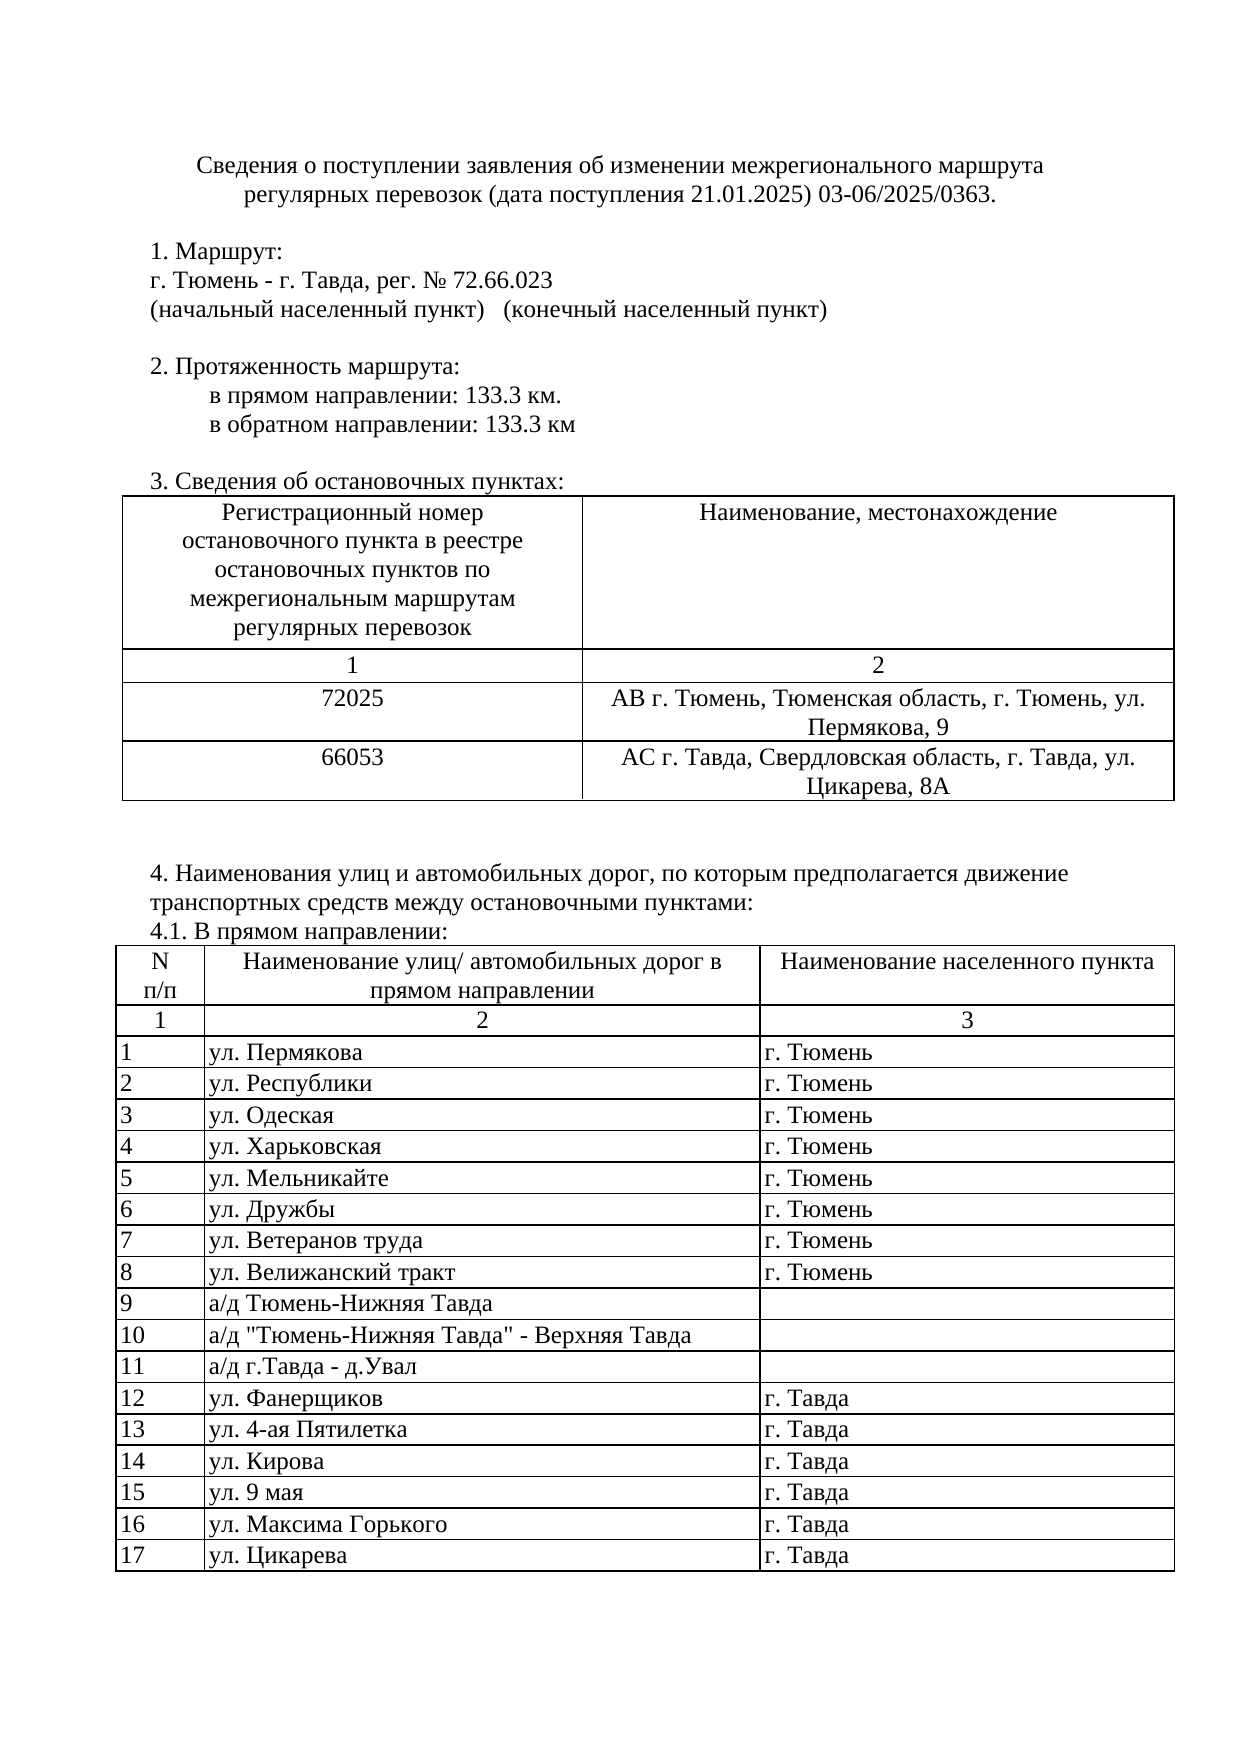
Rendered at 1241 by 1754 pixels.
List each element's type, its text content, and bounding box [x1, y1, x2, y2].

table_cell а/д "Тюмень-Нижняя Тавда" - Верхняя Тавда [205, 1320, 759, 1350]
table_cell 10 [117, 1320, 204, 1350]
table_cell ул. Мельникайте [205, 1163, 759, 1193]
table_header Наименование улиц/ автомобильных дорог в прямом направлении [205, 946, 759, 1004]
table_cell г. Тавда [761, 1383, 1174, 1413]
table_cell 2 [205, 1006, 759, 1035]
table_cell ул. Фанерщиков [205, 1383, 759, 1413]
text в обратном направлении: 133.3 км [150, 409, 1090, 437]
table_cell 3 [761, 1006, 1174, 1035]
table_cell 16 [117, 1509, 204, 1539]
table_cell 72025 [123, 683, 582, 740]
table_header N п/п [117, 946, 204, 1004]
table_cell ул. Харьковская [205, 1131, 759, 1161]
table_cell г. Тавда [761, 1415, 1174, 1444]
table_header Регистрационный номер остановочного пункта в реестре остановочных пунктов по межрегиональным маршрутам регулярных перевозок [123, 497, 582, 648]
table_cell АС г. Тавда, Свердловская область, г. Тавда, ул. Цикарева, 8А [583, 742, 1173, 799]
table_cell 66053 [123, 742, 582, 799]
table_cell ул. Пермякова [205, 1037, 759, 1067]
text 4. Наименования улиц и автомобильных дорог, по которым предполагается движение транспортных средств между остановочными пунктами: [150, 858, 1090, 916]
table_cell ул. Максима Горького [205, 1509, 759, 1539]
table_cell ул. Республики [205, 1068, 759, 1098]
table_cell г. Тюмень [761, 1163, 1174, 1193]
table_cell а/д г.Тавда - д.Увал [205, 1352, 759, 1381]
table_cell г. Тюмень [761, 1257, 1174, 1287]
table_cell 2 [583, 650, 1173, 681]
table_cell [761, 1320, 1174, 1350]
table_cell 7 [117, 1226, 204, 1256]
table_cell ул. Ветеранов труда [205, 1226, 759, 1256]
table_cell г. Тюмень [761, 1226, 1174, 1256]
table_cell 15 [117, 1477, 204, 1507]
table_cell ул. Цикарева [205, 1540, 759, 1570]
table_header Наименование, местонахождение [583, 497, 1173, 648]
table_cell 1 [117, 1006, 204, 1035]
text (начальный населенный пункт) (конечный населенный пункт) [150, 294, 1090, 322]
table_cell ул. 4-ая Пятилетка [205, 1415, 759, 1444]
table_cell 4 [117, 1131, 204, 1161]
table_cell 11 [117, 1352, 204, 1381]
table_cell 3 [117, 1100, 204, 1130]
table_cell ул. Дружбы [205, 1194, 759, 1224]
table_cell [761, 1352, 1174, 1381]
table_cell г. Тюмень [761, 1100, 1174, 1130]
table_cell 13 [117, 1415, 204, 1444]
table_cell 14 [117, 1446, 204, 1476]
table_cell 1 [123, 650, 582, 681]
table_cell г. Тавда [761, 1509, 1174, 1539]
table_cell а/д Тюмень-Нижняя Тавда [205, 1289, 759, 1318]
table_cell г. Тюмень [761, 1068, 1174, 1098]
table_cell 6 [117, 1194, 204, 1224]
table_cell г. Тюмень [761, 1037, 1174, 1067]
table_cell ул. 9 мая [205, 1477, 759, 1507]
text в прямом направлении: 133.3 км. [150, 380, 1090, 409]
table_cell 17 [117, 1540, 204, 1570]
table_header Наименование населенного пункта [761, 946, 1174, 1004]
table_cell г. Тавда [761, 1477, 1174, 1507]
text Сведения о поступлении заявления об изменении межрегионального маршрута регулярных перевозок (дата поступления 21.01.2025) 03-06/2025/0363. [150, 150, 1090, 207]
table_cell 5 [117, 1163, 204, 1193]
table_cell 12 [117, 1383, 204, 1413]
text г. Тюмень - г. Тавда, рег. № 72.66.023 [150, 265, 1090, 294]
table_cell [761, 1289, 1174, 1318]
text 1. Маршрут: [150, 236, 1090, 265]
table_cell г. Тюмень [761, 1131, 1174, 1161]
text 4.1. В прямом направлении: [150, 916, 1090, 945]
table_cell 1 [117, 1037, 204, 1067]
table_cell ул. Велижанский тракт [205, 1257, 759, 1287]
table_cell г. Тавда [761, 1540, 1174, 1570]
table_cell 2 [117, 1068, 204, 1098]
table_cell АВ г. Тюмень, Тюменская область, г. Тюмень, ул. Пермякова, 9 [583, 683, 1173, 740]
table_cell ул. Кирова [205, 1446, 759, 1476]
table_cell г. Тюмень [761, 1194, 1174, 1224]
text 3. Сведения об остановочных пунктах: [150, 466, 1090, 495]
table_cell г. Тавда [761, 1446, 1174, 1476]
table_cell ул. Одеская [205, 1100, 759, 1130]
text 2. Протяженность маршрута: [150, 351, 1090, 380]
table_cell 8 [117, 1257, 204, 1287]
table_cell 9 [117, 1289, 204, 1318]
